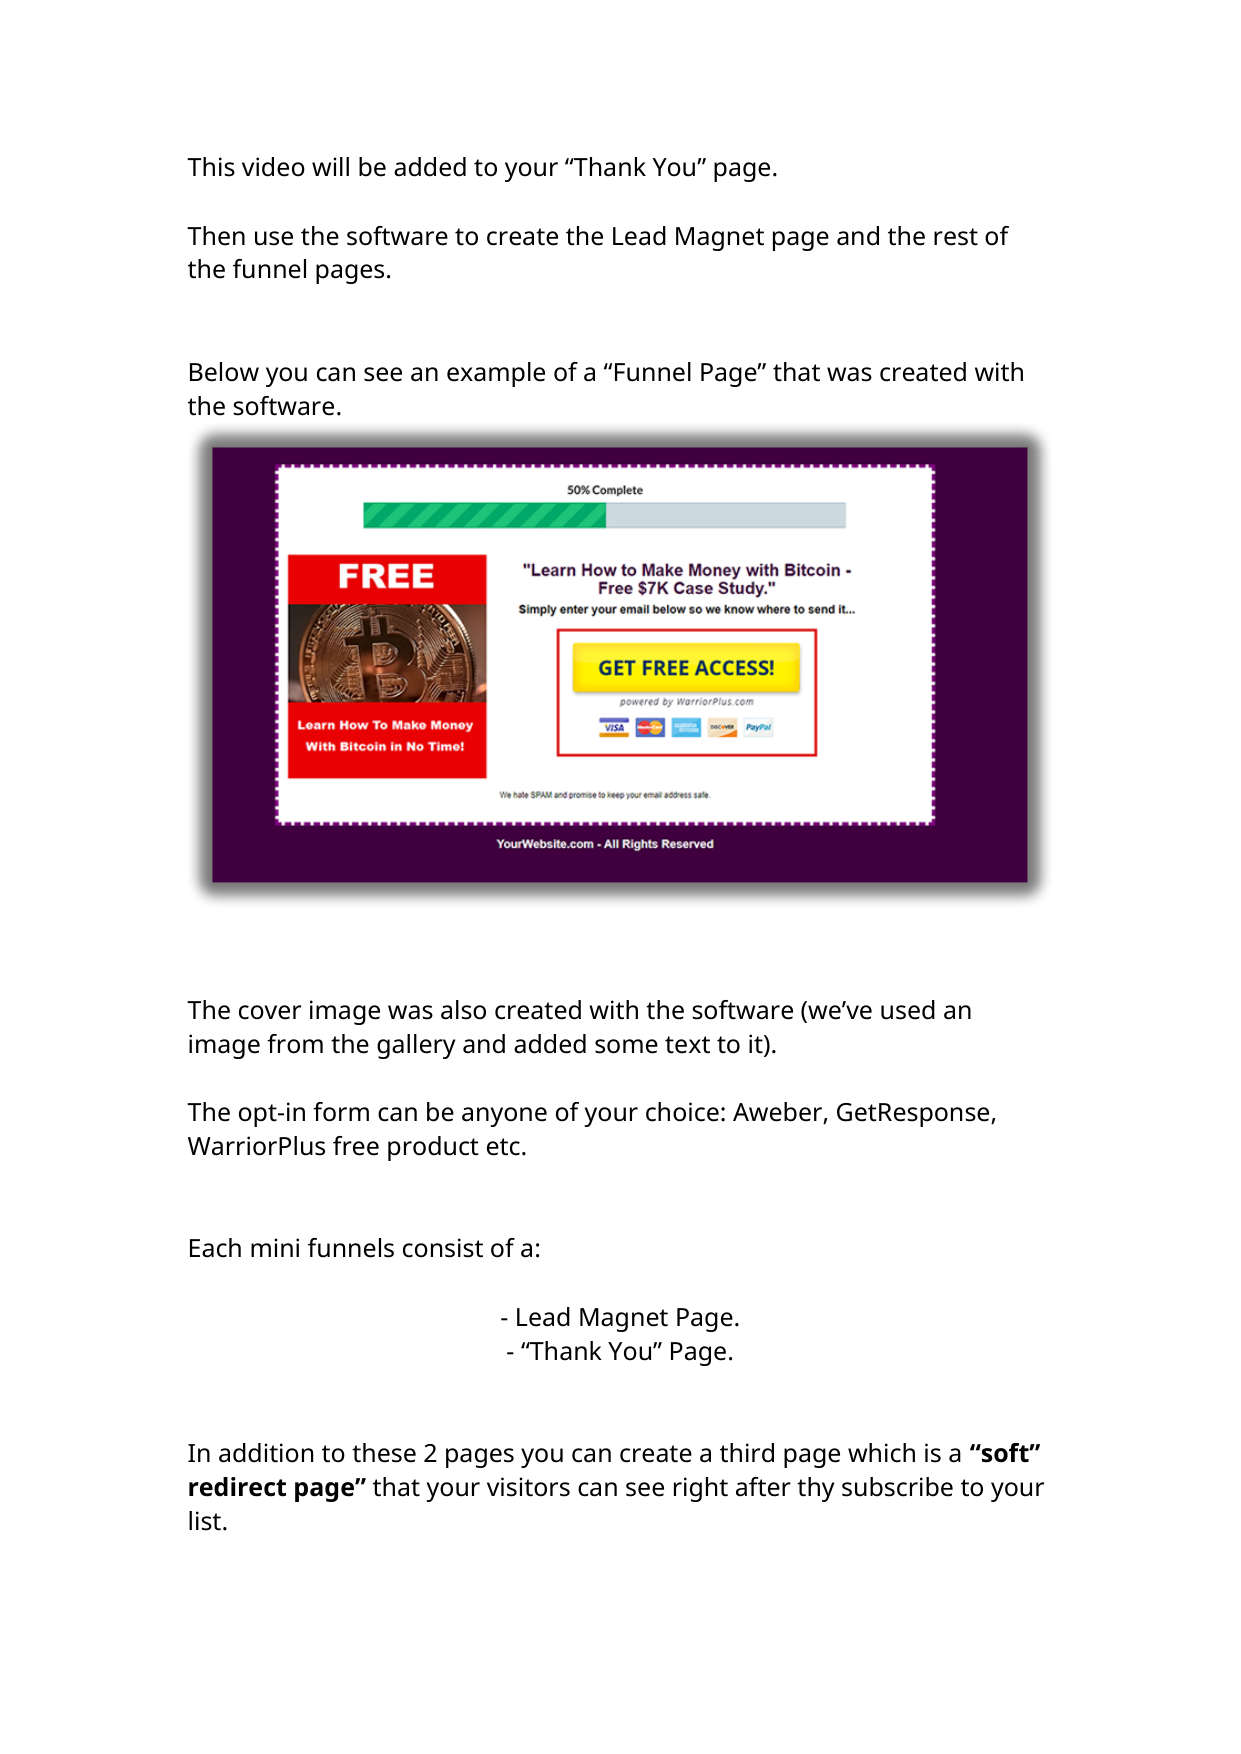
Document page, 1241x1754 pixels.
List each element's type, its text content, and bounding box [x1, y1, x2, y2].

text This video will be added to your “Thank You” page. [187, 150, 1053, 184]
text In addition to these 2 pages you can create a third page which is a “soft” redirect page” that your visitors can see right after thy subscribe to your list. [187, 1435, 1053, 1538]
text The opt-in form can be anyone of your choice: Aweber, GetResponse, WarriorPlus free product etc. [187, 1095, 1053, 1163]
text Each mini funnels consist of a: [187, 1231, 1053, 1265]
text Then use the software to create the Lead Magnet page and the rest of the funnel pages. [187, 218, 1053, 286]
text - Lead Magnet Page. [187, 1299, 1053, 1333]
text - “Thank You” Page. [187, 1333, 1053, 1367]
picture [187, 422, 1053, 908]
text The cover image was also created with the software (we’ve used an image from the gallery and added some text to it). [187, 993, 1053, 1061]
text Below you can see an example of a “Funnel Page” that was created with the software. [187, 354, 1053, 422]
